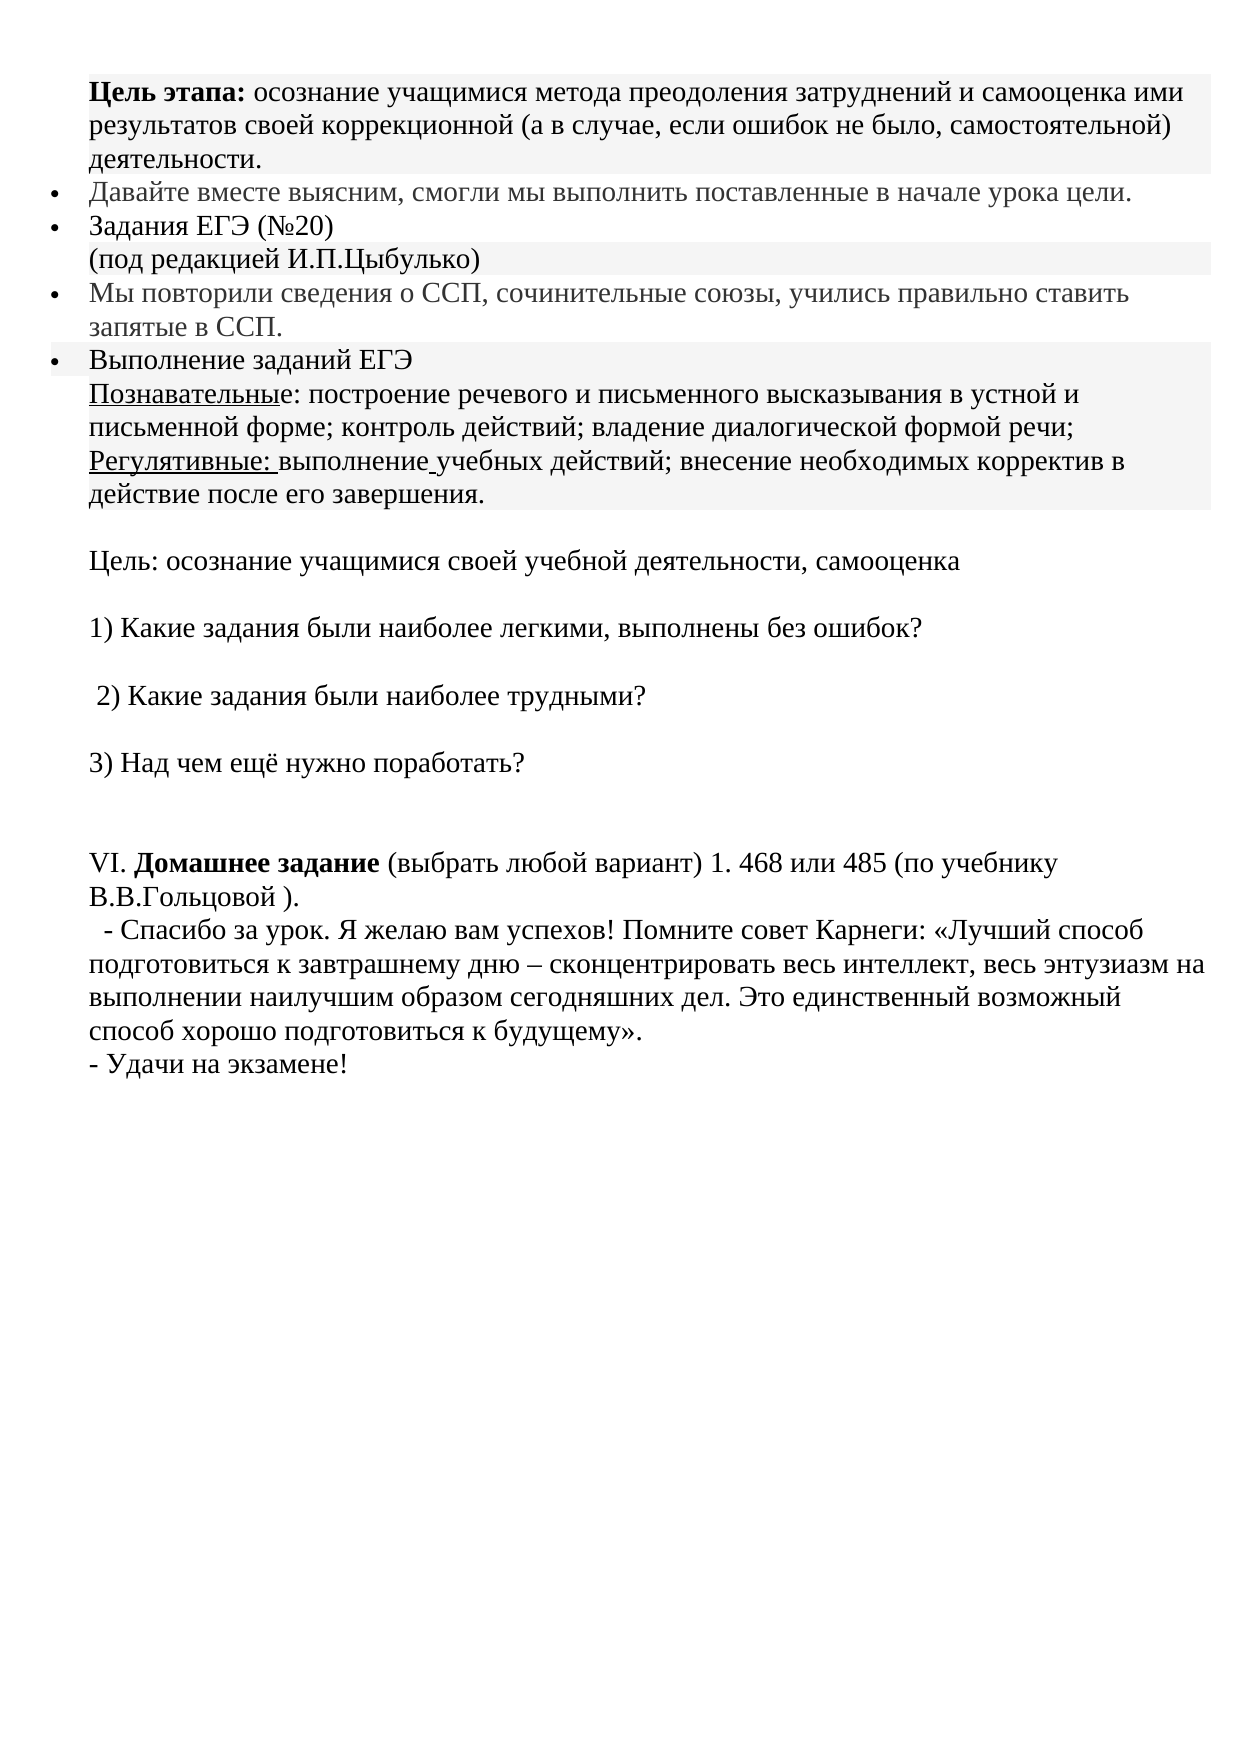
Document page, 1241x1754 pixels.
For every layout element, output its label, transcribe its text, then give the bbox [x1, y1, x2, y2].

list Давайте вместе выясним, смогли мы выполнить поставленные в начале урока цели. [51, 174, 1211, 208]
list Задания ЕГЭ (№20) [51, 208, 1211, 242]
text - Спасибо за урок. Я желаю вам успехов! Помните совет Карнеги: «Лучший способ подготовиться к завтрашнему дню – сконцентрировать весь интеллект, весь энтузиазм на выполнении наилучшим образом сегодняшних дел. Это единственный возможный способ хорошо подготовиться к будущему». [89, 912, 1211, 1047]
text Познавательные: построение речевого и письменного высказывания в устной и письменной форме; контроль действий; владение диалогической формой речи; [89, 376, 1211, 443]
text (под редакцией И.П.Цыбулько) [89, 242, 1211, 275]
text VI. Домашнее задание (выбрать любой вариант) 1. 468 или 485 (по учебнику В.В.Гольцовой ). [89, 845, 1211, 912]
list Выполнение заданий ЕГЭ [51, 342, 1211, 376]
list Мы повторили сведения о ССП, сочинительные союзы, учились правильно ставить запятые в ССП. [51, 275, 1211, 342]
text - Удачи на экзамене! [89, 1047, 1211, 1080]
text 3) Над чем ещё нужно поработать? [89, 745, 1211, 778]
text Цель: осознание учащимися своей учебной деятельности, самооценка [89, 543, 1211, 577]
text Цель этапа: осознание учащимися метода преодоления затруднений и самооценка ими результатов своей коррекционной (а в случае, если ошибок не было, самостоятельной) деятельности. [89, 74, 1211, 174]
text Регулятивные: выполнение учебных действий; внесение необходимых корректив в действие после его завершения. [89, 443, 1211, 510]
text 1) Какие задания были наиболее легкими, выполнены без ошибок? [89, 611, 1211, 644]
text 2) Какие задания были наиболее трудными? [89, 678, 1211, 711]
